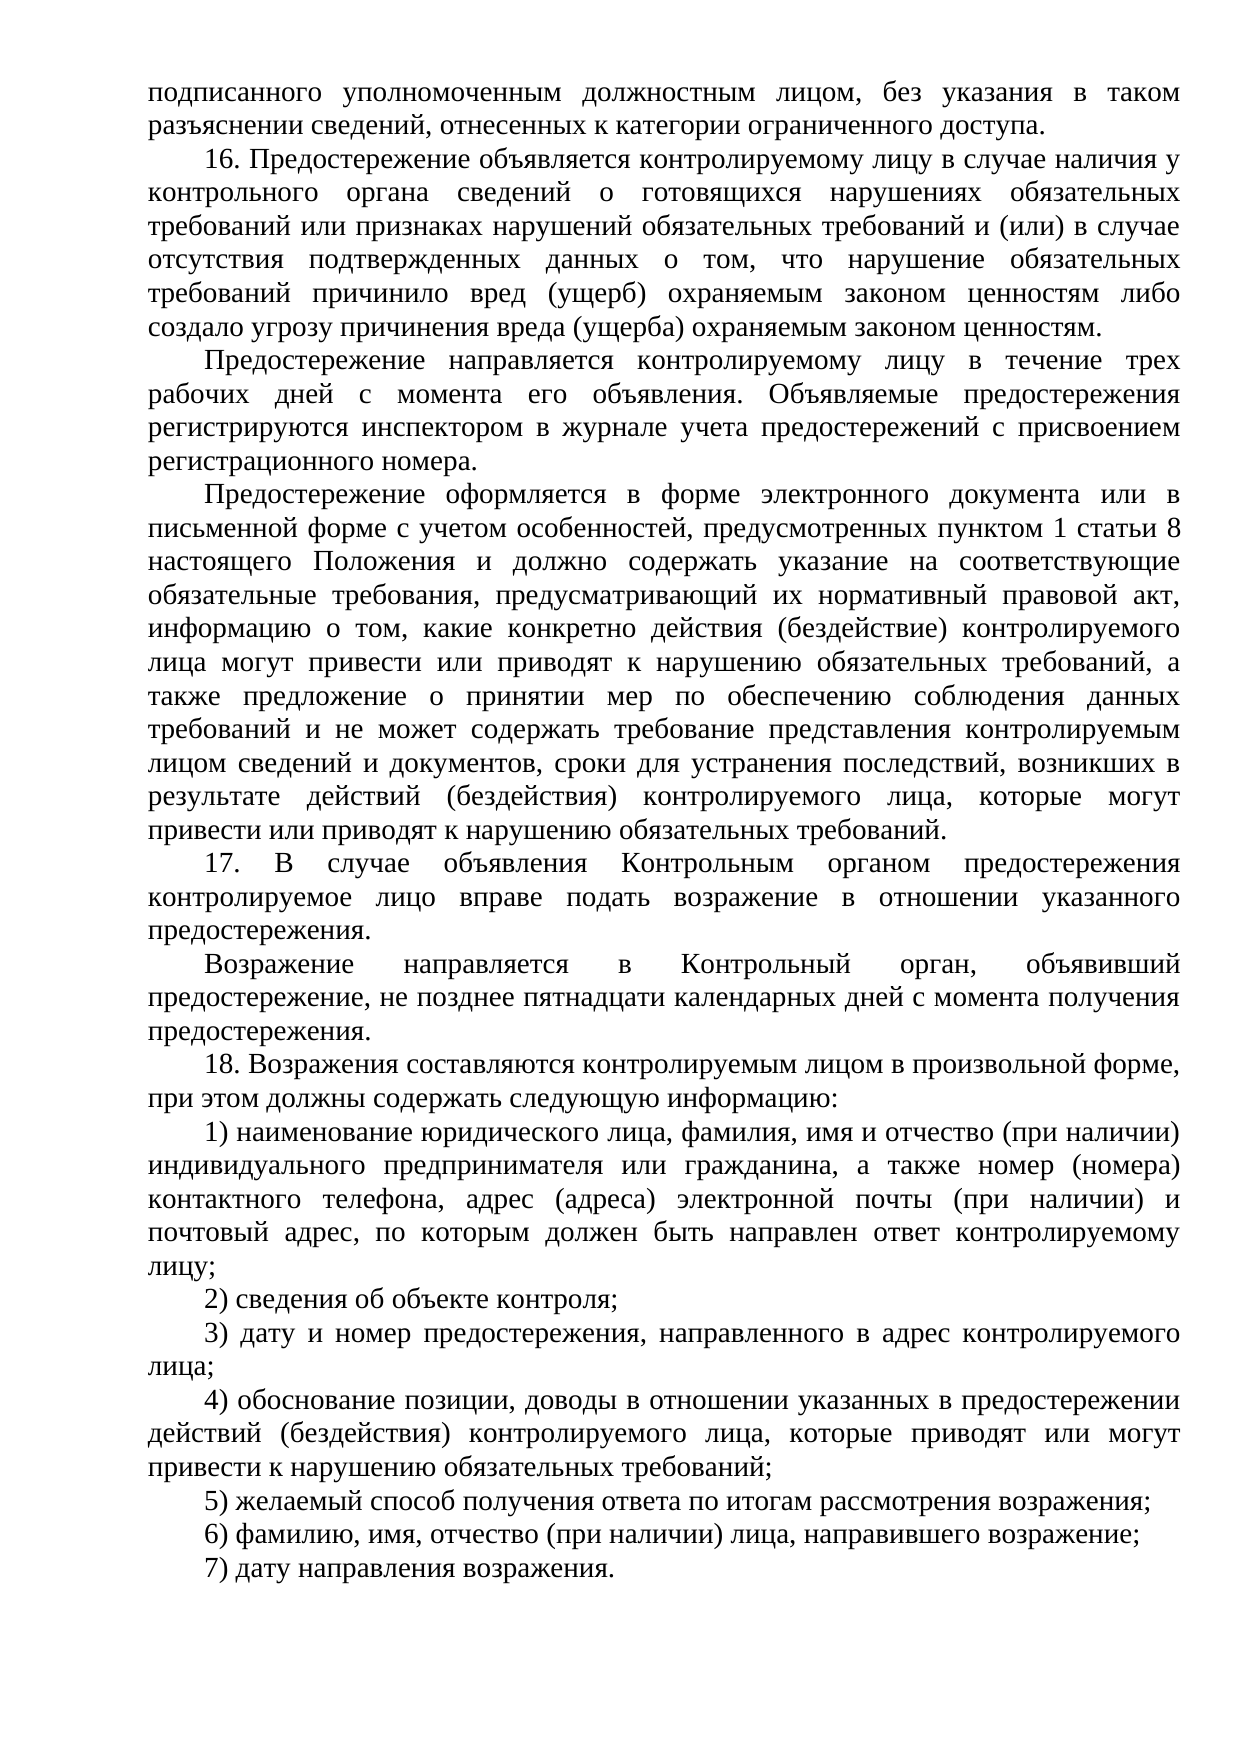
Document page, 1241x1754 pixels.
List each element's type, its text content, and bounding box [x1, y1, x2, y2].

text 6) фамилию, имя, отчество (при наличии) лица, направившего возражение; [148, 1516, 1181, 1550]
text Возражение направляется в Контрольный орган, объявивший предостережение, не позднее пятнадцати календарных дней с момента получения предостережения. [148, 946, 1181, 1047]
text 4) обоснование позиции, доводы в отношении указанных в предостережении действий (бездействия) контролируемого лица, которые приводят или могут привести к нарушению обязательных требований; [148, 1382, 1181, 1483]
text 5) желаемый способ получения ответа по итогам рассмотрения возражения; [148, 1483, 1181, 1516]
text 18. Возражения составляются контролируемым лицом в произвольной форме, при этом должны содержать следующую информацию: [148, 1047, 1181, 1114]
text 3) дату и номер предостережения, направленного в адрес контролируемого лица; [148, 1315, 1181, 1382]
text Предостережение направляется контролируемому лицу в течение трех рабочих дней с момента его объявления. Объявляемые предостережения регистрируются инспектором в журнале учета предостережений с присвоением регистрационного номера. [148, 342, 1181, 476]
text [148, 74, 1181, 141]
text Предостережение оформляется в форме электронного документа или в письменной форме с учетом особенностей, предусмотренных пунктом 1 статьи 8 настоящего Положения и должно содержать указание на соответствующие обязательные требования, предусматривающий их нормативный правовой акт, информацию о том, какие конкретно действия (бездействие) контролируемого лица могут привести или приводят к нарушению обязательных требований, а также предложение о принятии мер по обеспечению соблюдения данных требований и не может содержать требование представления контролируемым лицом сведений и документов, сроки для устранения последствий, возникших в результате действий (бездействия) контролируемого лица, которые могут привести или приводят к нарушению обязательных требований. [148, 476, 1181, 845]
text 16. Предостережение объявляется контролируемому лицу в случае наличия у контрольного органа сведений о готовящихся нарушениях обязательных требований или признаках нарушений обязательных требований и (или) в случае отсутствия подтвержденных данных о том, что нарушение обязательных требований причинило вред (ущерб) охраняемым законом ценностям либо создало угрозу причинения вреда (ущерба) охраняемым законом ценностям. [148, 141, 1181, 342]
text 1) наименование юридического лица, фамилия, имя и отчество (при наличии) индивидуального предпринимателя или гражданина, а также номер (номера) контактного телефона, адрес (адреса) электронной почты (при наличии) и почтовый адрес, по которым должен быть направлен ответ контролируемому лицу; [148, 1114, 1181, 1281]
text 2) сведения об объекте контроля; [148, 1281, 1181, 1315]
text 17. В случае объявления Контрольным органом предостережения контролируемое лицо вправе подать возражение в отношении указанного предостережения. [148, 845, 1181, 946]
text 7) дату направления возражения. [148, 1550, 1181, 1583]
